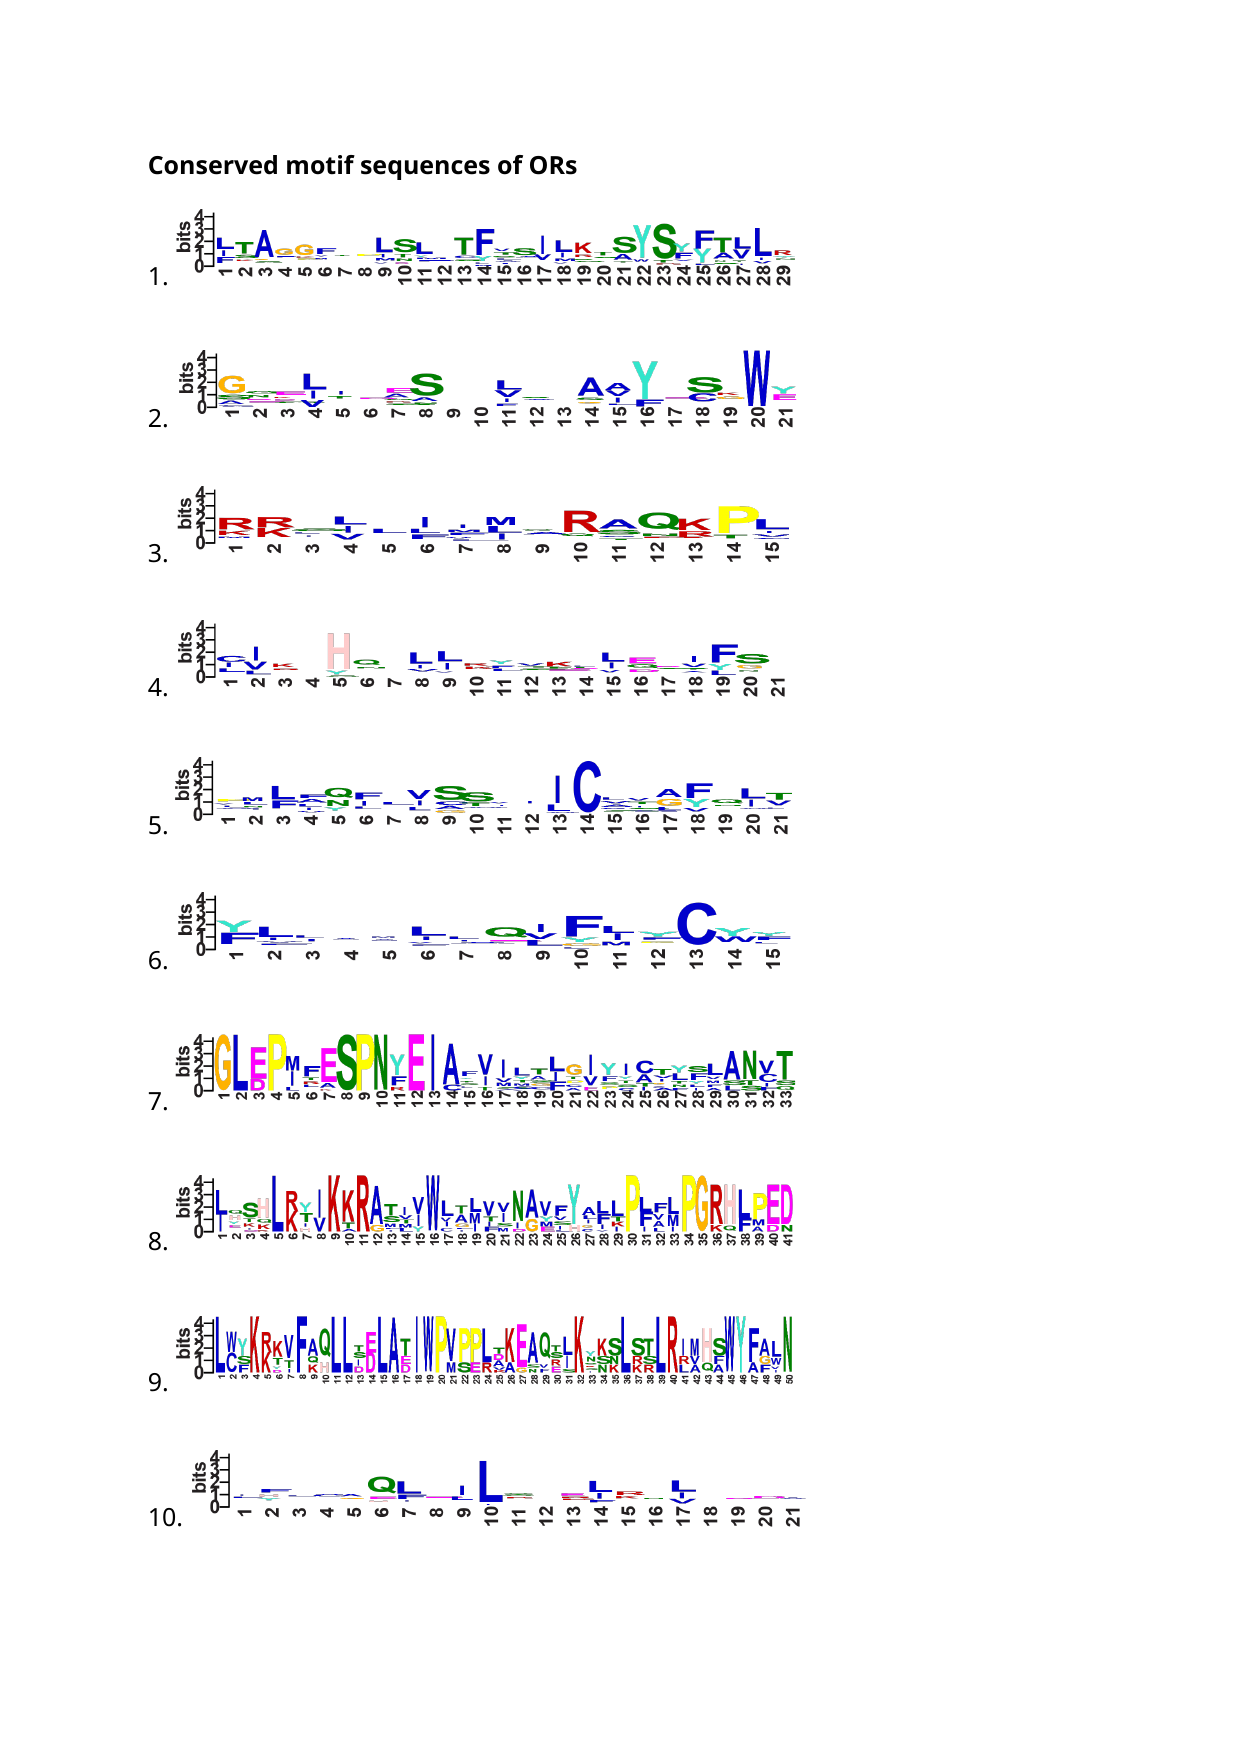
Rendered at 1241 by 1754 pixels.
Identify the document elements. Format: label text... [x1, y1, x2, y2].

picture [173, 207, 795, 286]
text Conserved motif sequences of ORs [148, 148, 1093, 182]
picture [173, 484, 789, 563]
picture [173, 1307, 795, 1392]
picture [173, 891, 791, 970]
picture [177, 341, 797, 428]
picture [173, 753, 792, 835]
picture [173, 1025, 795, 1110]
picture [187, 1448, 807, 1527]
picture [173, 1166, 795, 1251]
picture [173, 618, 792, 697]
